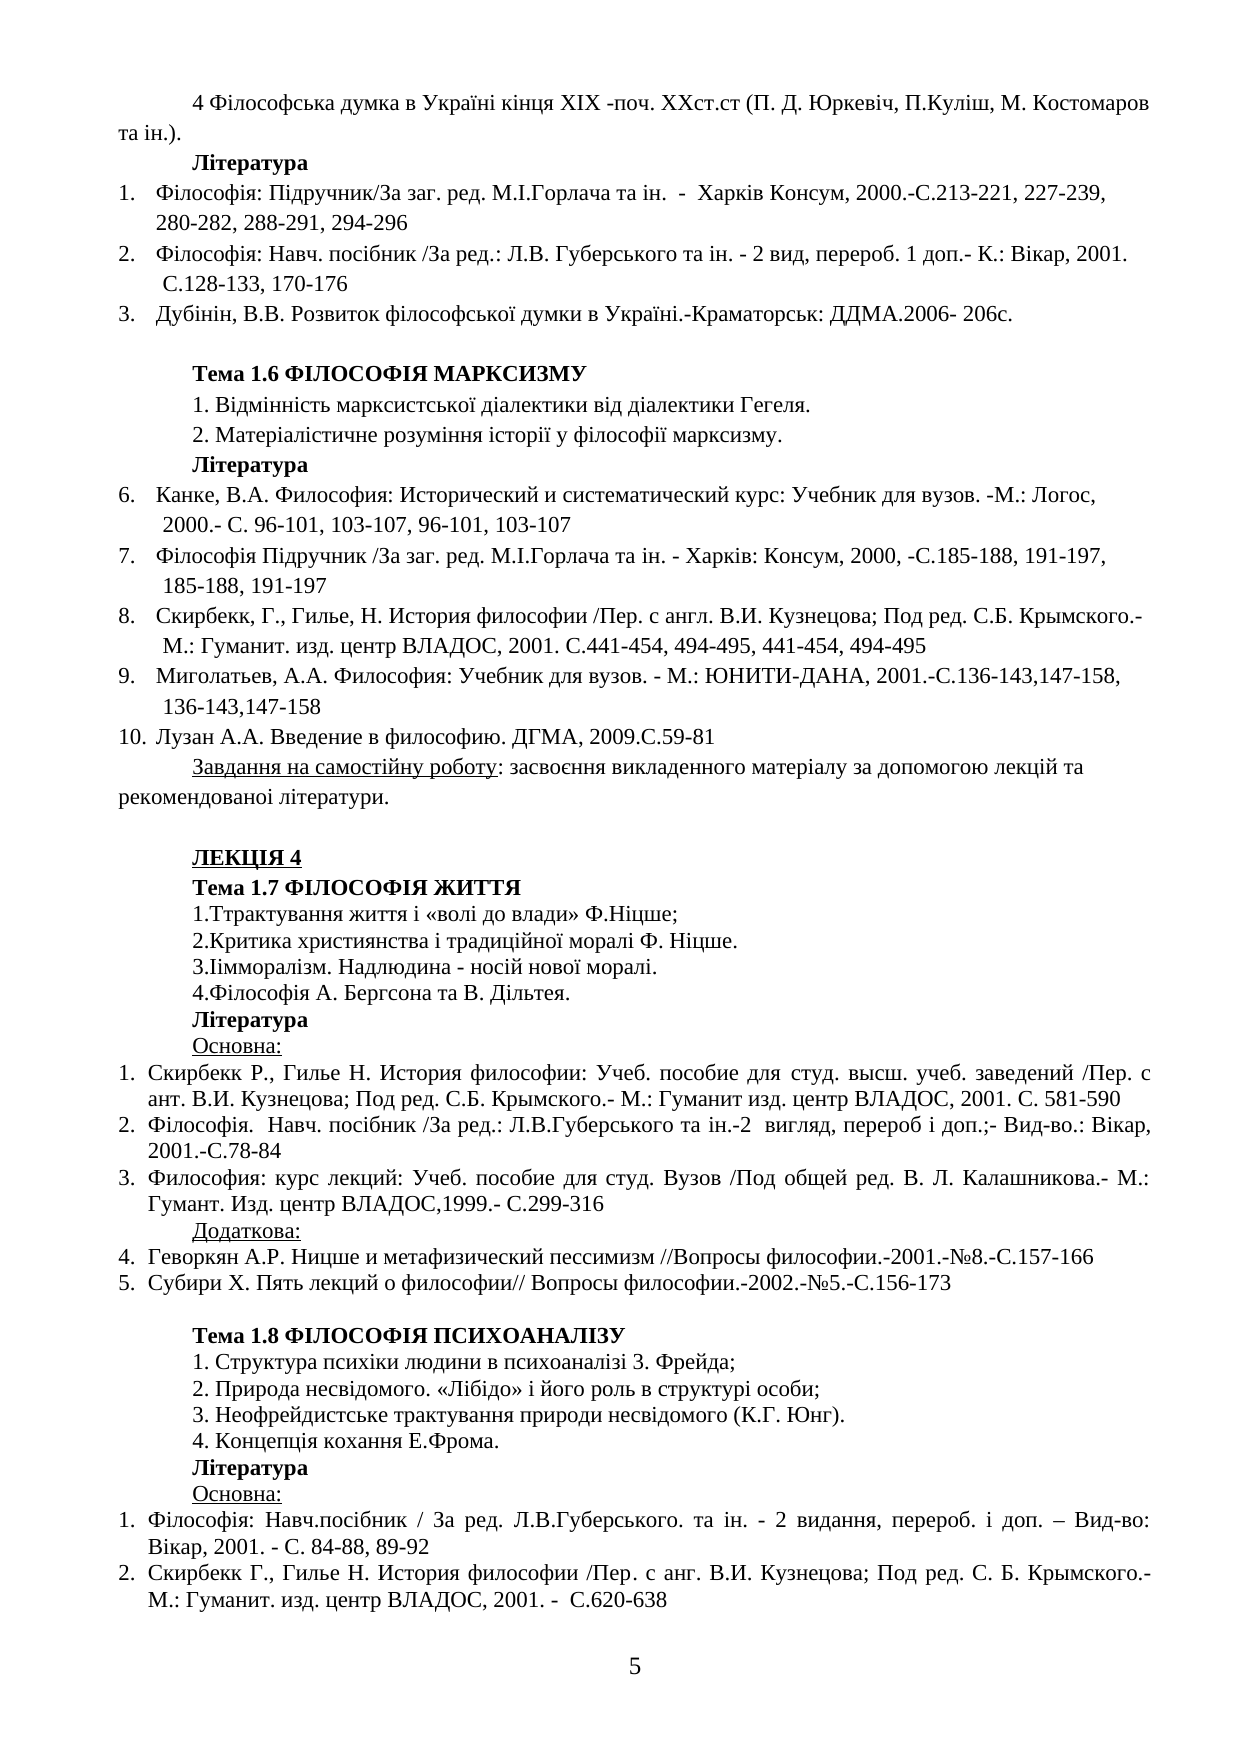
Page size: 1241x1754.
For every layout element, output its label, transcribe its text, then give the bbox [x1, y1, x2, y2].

list Дубінін, В.В. Розвиток філософської думки в Україні.-Краматорськ: ДДМА.2006- 206с. [118, 300, 1152, 326]
list Філософія Підручник /За заг. ред. М.І.Горлача та ін. - Харків: Консум, 2000, -С.185-188, 191-197, 185-188, 191-197 [118, 542, 1152, 598]
text ЛЕКЦІЯ 4 [118, 844, 1152, 870]
text 1. Відмінність марксистської діалектики від діалектики Гегеля. [118, 391, 1152, 417]
list Лузан А.А. Введение в философию. ДГМА, 2009.С.59-81 [118, 723, 1152, 749]
text 2. Природа несвідомого. «Лібідо» і його роль в структурі особи; [118, 1375, 1152, 1401]
text Додаткова: [118, 1217, 1152, 1243]
list Философия: курс лекций: Учеб. пособие для студ. Вузов /Под общей ред. В. Л. Калашникова.- М.: Гумант. Изд. центр ВЛАДОС,1999.- С.299-316 [118, 1164, 1152, 1217]
text 1. Структура психіки людини в психоаналізі 3. Фрейда; [118, 1348, 1152, 1375]
list Канке, В.А. Философия: Исторический и систематический курс: Учебник для вузов. -М.: Логос, 2000.- С. 96-101, 103-107, 96-101, 103-107 [118, 481, 1152, 538]
list Філософія. Навч. посібник /За ред.: Л.В.Губерського та ін.-2 вигляд, перероб і доп.;- Вид-во.: Вікар, 2001.-С.78-84 [118, 1111, 1152, 1164]
text Тема 1.8 ФІЛОСОФІЯ ПСИХОАНАЛІЗУ [118, 1322, 1152, 1348]
text Тема 1.6 ФІЛОСОФІЯ МАРКСИЗМУ [118, 361, 1152, 387]
text 1.Ттрактування життя і «волі до влади» Ф.Ніцше; [118, 900, 1152, 927]
text 4. Концепція кохання Е.Фрома. [118, 1427, 1152, 1454]
list Скирбекк, Г., Гилье, Н. История философии /Пер. с англ. В.И. Кузнецова; Под ред. С.Б. Крымского.- М.: Гуманит. изд. центр ВЛАДОС, 2001. С.441-454, 494-495, 441-454, 494-495 [118, 602, 1152, 659]
text Література [118, 1006, 1152, 1032]
list Філософія: Підручник/За заг. ред. М.І.Горлача та ін. - Харків Консум, 2000.-С.213-221, 227-239, 280-282, 288-291, 294-296 [118, 179, 1152, 236]
list Субири X. Пять лекций о философии// Вопросы философии.-2002.-№5.-С.156-173 [118, 1269, 1152, 1296]
list Скирбекк Р., Гилье Н. История философии: Учеб. пособие для студ. высш. учеб. заведений /Пер. с ант. В.И. Кузнецова; Под ред. С.Б. Крымского.- М.: Гуманит изд. центр ВЛАДОС, 2001. С. 581-590 [118, 1058, 1152, 1111]
text Основна: [118, 1480, 1152, 1507]
subtitle Тема 1.7 ФІЛОСОФІЯ ЖИТТЯ [118, 874, 1152, 900]
text Література [118, 149, 1152, 175]
text Завдання на самостiйну роботу: засвоєння викладенного матерiалу за допомогою лекцiй та рекомендованоi лiтератури. [118, 753, 1152, 810]
text 2. Матеріалістичне розуміння історії у філософії марксизму. [118, 421, 1152, 447]
text 4 Філософська думка в Україні кінця XIX -поч. XXст.ст (П. Д. Юркевіч, П.Куліш, М. Костомаров та ін.). [118, 89, 1152, 145]
list Філософія: Навч. посібник /За ред.: Л.В. Губерського та ін. - 2 вид, перероб. 1 доп.- К.: Вікар, 2001. С.128-133, 170-176 [118, 240, 1152, 296]
list Геворкян А.Р. Ницше и метафизический пессимизм //Вопросы философии.-2001.-№8.-С.157-166 [118, 1243, 1152, 1269]
list Миголатьев, А.А. Философия: Учебник для вузов. - М.: ЮНИТИ-ДАНА, 2001.-С.136-143,147-158, 136-143,147-158 [118, 663, 1152, 719]
text Література [118, 1454, 1152, 1480]
text 4.Філософія А. Бергсона та В. Дільтея. [118, 979, 1152, 1006]
list Філософія: Навч.посібник / За ред. Л.В.Губерського. та ін. - 2 видання, перероб. і доп. – Вид-во: Вікар, 2001. - С. 84-88, 89-92 [118, 1507, 1152, 1559]
list Скирбекк Г., Гилье Н. История философии /Пер. с анг. В.И. Кузнецова; Под ред. С. Б. Крымского.- М.: Гуманит. изд. центр ВЛАДОС, 2001. - С.620-638 [118, 1559, 1152, 1612]
text 3. Неофрейдистське трактування природи несвідомого (К.Г. Юнг). [118, 1401, 1152, 1427]
text 2.Критика християнства і традиційної моралі Ф. Ніцше. [118, 927, 1152, 953]
text Основна: [118, 1032, 1152, 1058]
text 3.Іімморалізм. Надлюдина - носій нової моралі. [118, 953, 1152, 979]
text Література [118, 451, 1152, 477]
